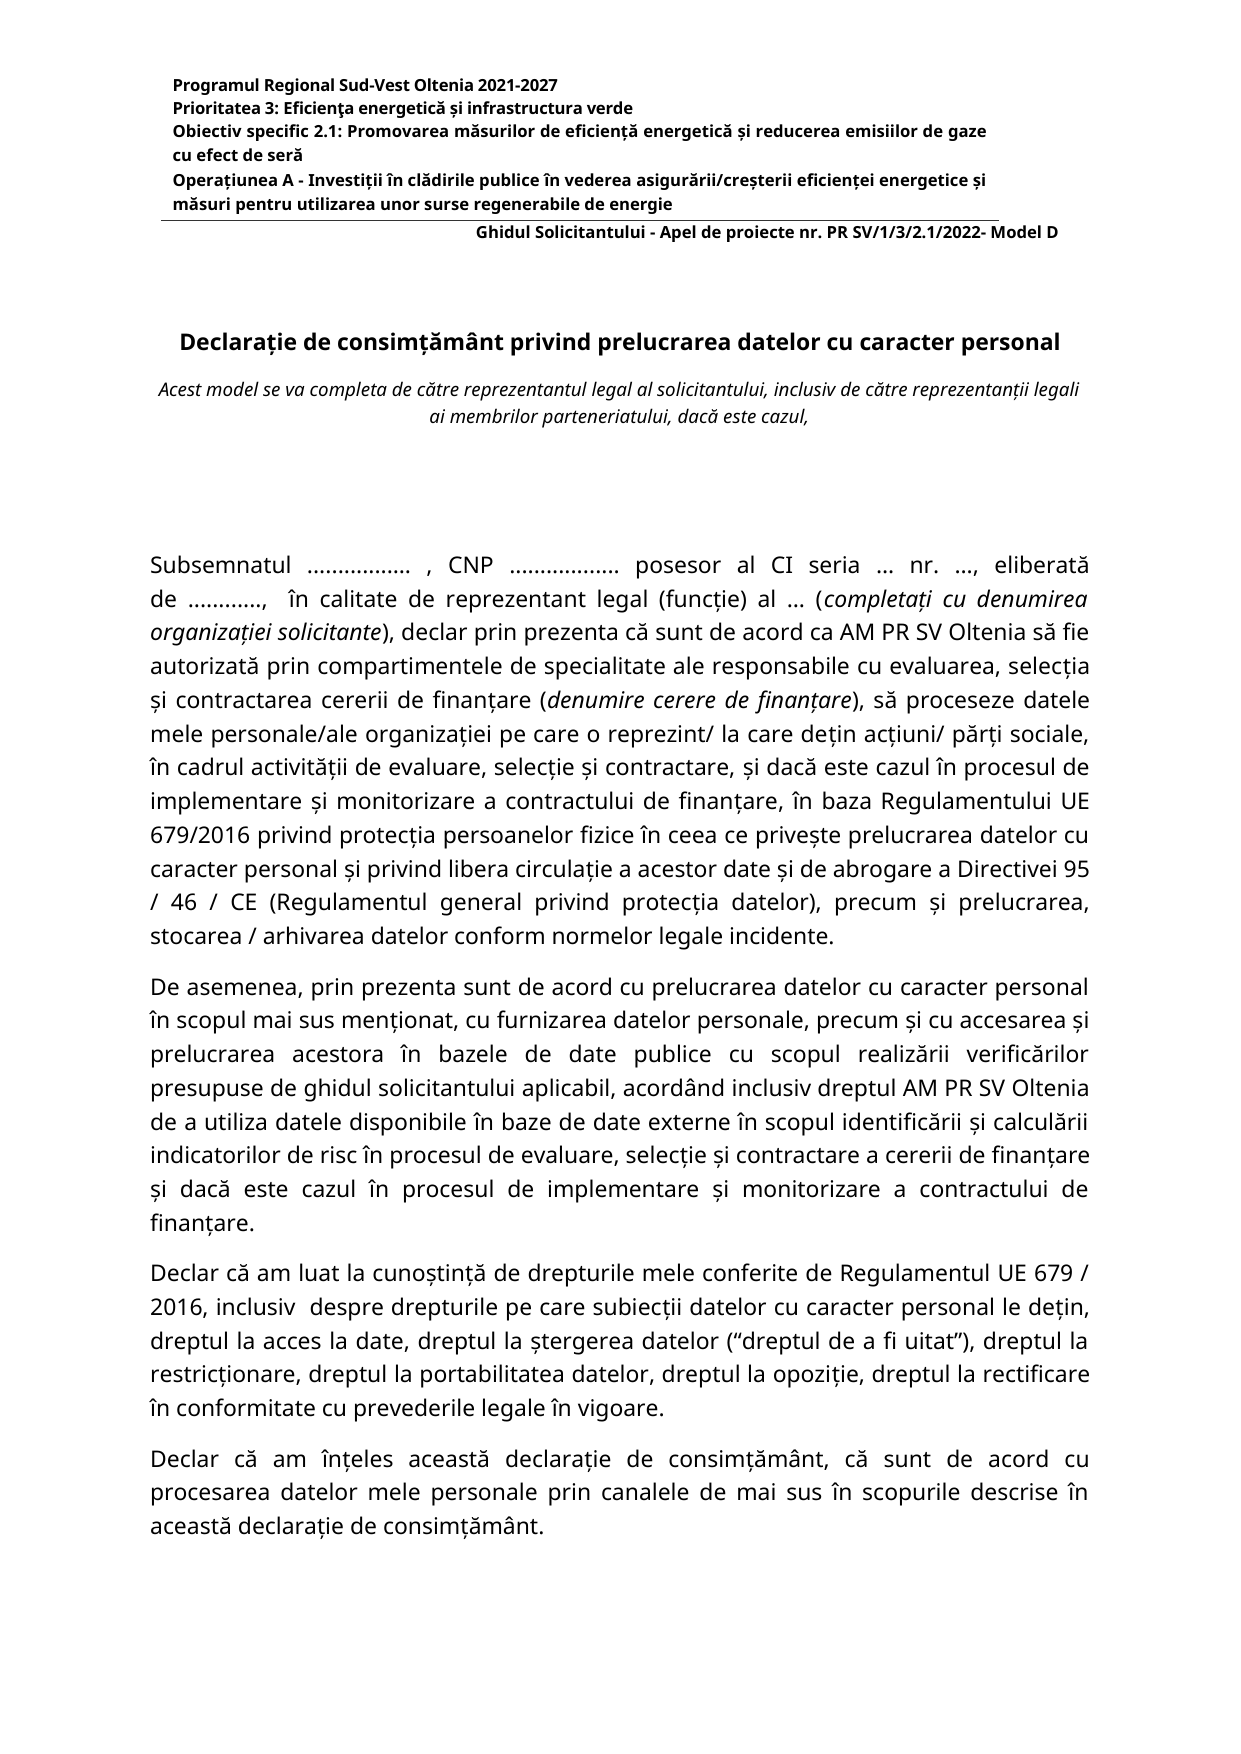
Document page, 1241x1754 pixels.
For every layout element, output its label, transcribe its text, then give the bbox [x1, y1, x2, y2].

text Subsemnatul ..............… , CNP .................. posesor al CI seria … nr. …, eliberată de ............, în calitate de reprezentant legal (funcţie) al … (completaţi cu denumirea organizaţiei solicitante), declar prin prezenta că sunt de acord ca AM PR SV Oltenia să fie autorizată prin compartimentele de specialitate ale responsabile cu evaluarea, selecția și contractarea cererii de finanțare (denumire cerere de finanţare), să proceseze datele mele personale/ale organizaţiei pe care o reprezint/ la care dețin acțiuni/ părți sociale, în cadrul activității de evaluare, selecție și contractare, și dacă este cazul în procesul de implementare și monitorizare a contractului de finanțare, în baza Regulamentului UE 679/2016 privind protecția persoanelor fizice în ceea ce privește prelucrarea datelor cu caracter personal și privind libera circulație a acestor date și de abrogare a Directivei 95 / 46 / CE (Regulamentul general privind protecția datelor), precum și prelucrarea, stocarea / arhivarea datelor conform normelor legale incidente. [150, 549, 1090, 951]
text Declar că am luat la cunoștință de drepturile mele conferite de Regulamentul UE 679 / 2016, inclusiv despre drepturile pe care subiecții datelor cu caracter personal le dețin, dreptul la acces la date, dreptul la ștergerea datelor (“dreptul de a fi uitat”), dreptul la restricționare, dreptul la portabilitatea datelor, dreptul la opoziție, dreptul la rectificare în conformitate cu prevederile legale în vigoare. [150, 1257, 1090, 1423]
text Declaraţie de consimțământ privind prelucrarea datelor cu caracter personal [150, 326, 1090, 357]
text Acest model se va completa de către reprezentantul legal al solicitantului, inclusiv de către reprezentanţii legali ai membrilor parteneriatului, dacă este cazul, [150, 376, 1090, 429]
text Declar că am înțeles această declarație de consimțământ, că sunt de acord cu procesarea datelor mele personale prin canalele de mai sus în scopurile descrise în această declarație de consimțământ. [150, 1442, 1090, 1541]
text De asemenea, prin prezenta sunt de acord cu prelucrarea datelor cu caracter personal în scopul mai sus menționat, cu furnizarea datelor personale, precum și cu accesarea și prelucrarea acestora în bazele de date publice cu scopul realizării verificărilor presupuse de ghidul solicitantului aplicabil, acordând inclusiv dreptul AM PR SV Oltenia de a utiliza datele disponibile în baze de date externe în scopul identificării și calculării indicatorilor de risc în procesul de evaluare, selecție și contractare a cererii de finanțare și dacă este cazul în procesul de implementare și monitorizare a contractului de finanțare. [150, 970, 1090, 1238]
